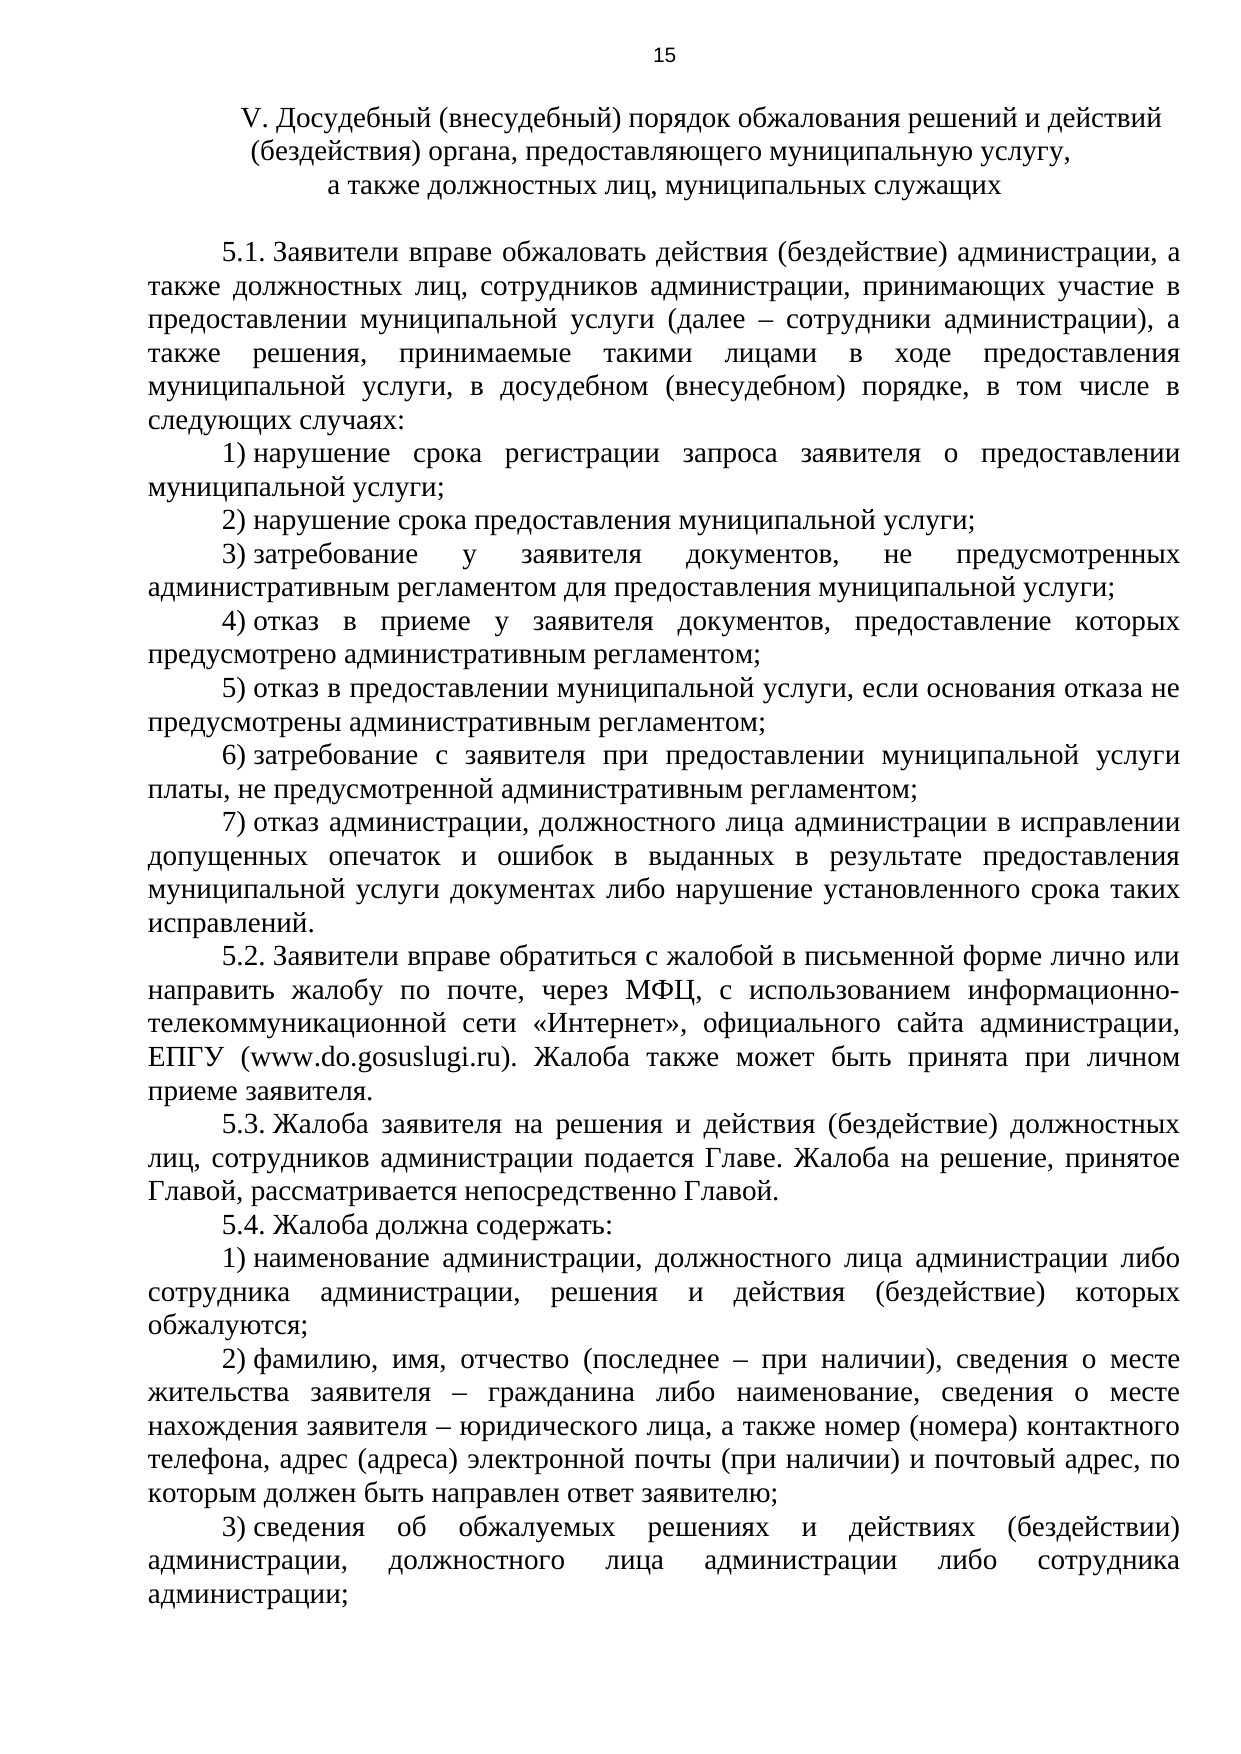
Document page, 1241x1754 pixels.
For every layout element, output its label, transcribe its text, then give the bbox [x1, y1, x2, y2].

text 6) затребование с заявителя при предоставлении муниципальной услуги платы, не предусмотренной административным регламентом; [148, 737, 1181, 804]
text 1) нарушение срока регистрации запроса заявителя о предоставлении муниципальной услуги; [148, 435, 1181, 502]
text 2) фамилию, имя, отчество (последнее – при наличии), сведения о месте жительства заявителя – гражданина либо наименование, сведения о месте нахождения заявителя – юридического лица, а также номер (номера) контактного телефона, адрес (адреса) электронной почты (при наличии) и почтовый адрес, по которым должен быть направлен ответ заявителю; [148, 1341, 1181, 1509]
text 5) отказ в предоставлении муниципальной услуги, если основания отказа не предусмотрены административным регламентом; [148, 670, 1181, 737]
text 1) наименование администрации, должностного лица администрации либо сотрудника администрации, решения и действия (бездействие) которых обжалуются; [148, 1240, 1181, 1341]
text 4) отказ в приеме у заявителя документов, предоставление которых предусмотрено административным регламентом; [148, 603, 1181, 670]
text V. Досудебный (внесудебный) порядок обжалования решений и действий (бездействия) органа, предоставляющего муниципальную услугу, а также должностных лиц, муниципальных служащих [148, 100, 1181, 201]
text 2) нарушение срока предоставления муниципальной услуги; [148, 502, 1181, 536]
text 5.1. Заявители вправе обжаловать действия (бездействие) администрации, а также должностных лиц, сотрудников администрации, принимающих участие в предоставлении муниципальной услуги (далее – сотрудники администрации), а также решения, принимаемые такими лицами в ходе предоставления муниципальной услуги, в досудебном (внесудебном) порядке, в том числе в следующих случаях: [148, 234, 1181, 435]
text 3) сведения об обжалуемых решениях и действиях (бездействии) администрации, должностного лица администрации либо сотрудника администрации; [148, 1509, 1181, 1609]
text 5.2. Заявители вправе обратиться с жалобой в письменной форме лично или направить жалобу по почте, через МФЦ, с использованием информационно-телекоммуникационной сети «Интернет», официального сайта администрации, ЕПГУ (www.do.gosuslugi.ru). Жалоба также может быть принята при личном приеме заявителя. [148, 938, 1181, 1106]
text 3) затребование у заявителя документов, не предусмотренных административным регламентом для предоставления муниципальной услуги; [148, 536, 1181, 603]
text 7) отказ администрации, должностного лица администрации в исправлении допущенных опечаток и ошибок в выданных в результате предоставления муниципальной услуги документах либо нарушение установленного срока таких исправлений. [148, 804, 1181, 938]
text 5.4. Жалоба должна содержать: [148, 1207, 1181, 1240]
text 5.3. Жалоба заявителя на решения и действия (бездействие) должностных лиц, сотрудников администрации подается Главе. Жалоба на решение, принятое Главой, рассматривается непосредственно Главой. [148, 1106, 1181, 1207]
